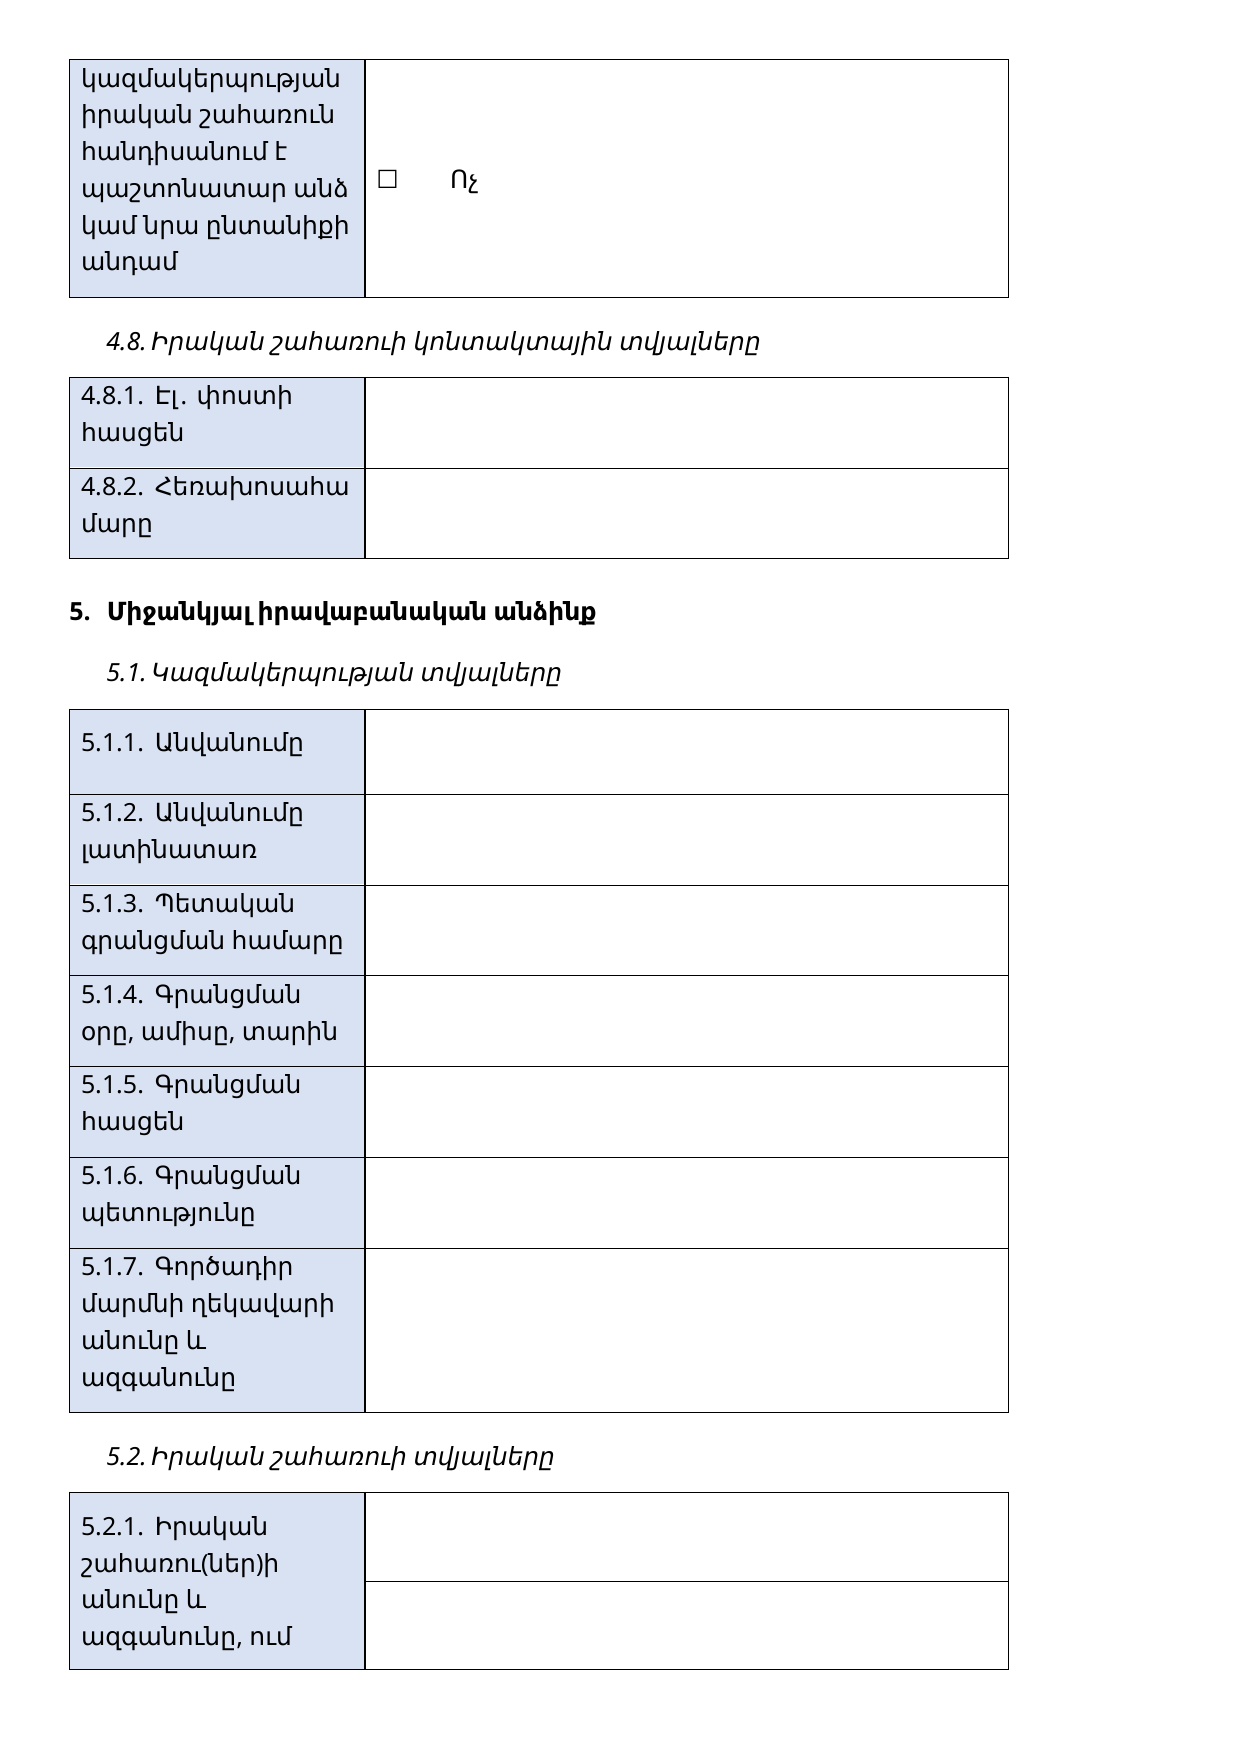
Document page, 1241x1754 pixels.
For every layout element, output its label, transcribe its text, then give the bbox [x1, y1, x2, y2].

table_cell Այո Ոչ [366, 60, 1008, 297]
table_cell Գործադիր մարմնի ղեկավարի անունը և ազգանունը [70, 1249, 364, 1412]
table_header Էլ․ փոստի հասցեն [70, 378, 364, 467]
table_cell Հեռախոսահամարը [70, 469, 364, 558]
table_cell Անվանումը լատինատառ [70, 795, 364, 884]
list Իրական շահառուի կոնտակտային տվյալները [106, 323, 1152, 357]
table_cell [366, 1158, 1008, 1248]
table_cell [366, 976, 1008, 1066]
table_cell Գրանցման հասցեն [70, 1067, 364, 1157]
table_cell Գրանցման պետությունը [70, 1158, 364, 1248]
list Կազմակերպության տվյալները [106, 655, 1152, 689]
table_cell [366, 795, 1008, 884]
list Միջանկյալ իրավաբանական անձինք [69, 593, 1152, 627]
table_cell [366, 1067, 1008, 1157]
table_cell Գրանցման օրը, ամիսը, տարին [70, 976, 364, 1066]
list Իրական շահառուի տվյալները [106, 1438, 1152, 1472]
table_cell [366, 1249, 1008, 1412]
table_header [366, 1493, 1008, 1581]
table_cell Պետական գրանցման համարը [70, 886, 364, 975]
table_cell [366, 469, 1008, 558]
table_cell [366, 1582, 1008, 1669]
table_header [366, 378, 1008, 467]
table_cell [366, 886, 1008, 975]
table_header [366, 710, 1008, 794]
table_header Անվանումը [70, 710, 364, 794]
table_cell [70, 60, 364, 297]
table_header Իրական շահառու(ներ)ի անունը և ազգանունը, ում համար կազմակերպությունը հանդիսանում է միջանկյալ իրավաբանական անձ [70, 1493, 364, 1669]
